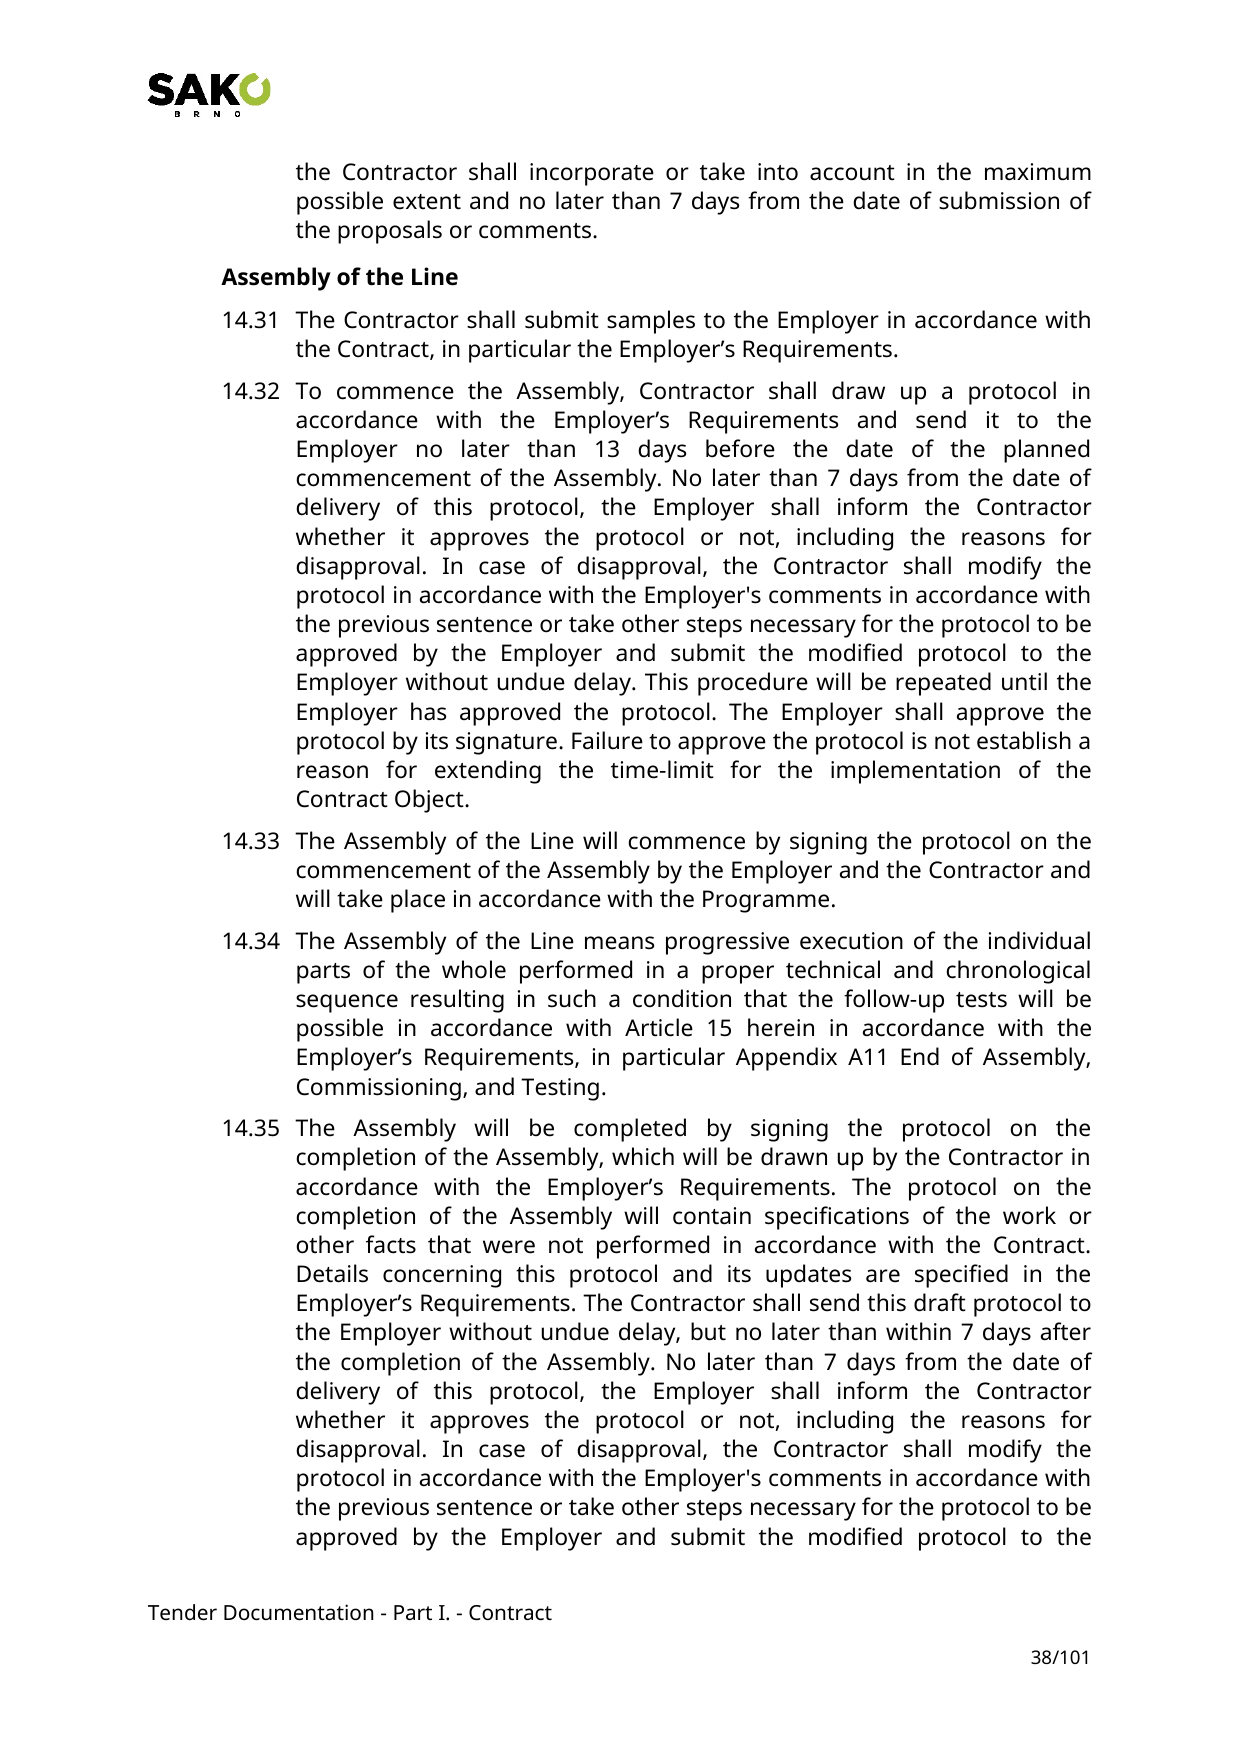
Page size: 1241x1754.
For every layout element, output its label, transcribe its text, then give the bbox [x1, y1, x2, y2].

picture [147, 73, 271, 117]
list The Contractor shall submit samples to the Employer in accordance with the Contract, in particular the Employer’s Requirements. [221, 305, 1093, 363]
list To commence the Assembly, Contractor shall draw up a protocol in accordance with the Employer’s Requirements and send it to the Employer no later than 13 days before the date of the planned commencement of the Assembly. No later than 7 days from the date of delivery of this protocol, the Employer shall inform the Contractor whether it approves the protocol or not, including the reasons for disapproval. In case of disapproval, the Contractor shall modify the protocol in accordance with the Employer's comments in accordance with the previous sentence or take other steps necessary for the protocol to be approved by the Employer and submit the modified protocol to the Employer without undue delay. This procedure will be repeated until the Employer has approved the protocol. The Employer shall approve the protocol by its signature. Failure to approve the protocol is not establish a reason for extending the time-limit for the implementation of the Contract Object. [221, 376, 1093, 813]
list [221, 1113, 1093, 1551]
list The Assembly of the Line will commence by signing the protocol on the commencement of the Assembly by the Employer and the Contractor and will take place in accordance with the Programme. [221, 826, 1093, 913]
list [221, 157, 1093, 244]
list The Assembly of the Line means progressive execution of the individual parts of the whole performed in a proper technical and chronological sequence resulting in such a condition that the follow-up tests will be possible in accordance with Article 15 herein in accordance with the Employer’s Requirements, in particular Appendix A11 End of Assembly, Commissioning, and Testing. [221, 926, 1093, 1101]
text Assembly of the Line [221, 257, 1093, 292]
